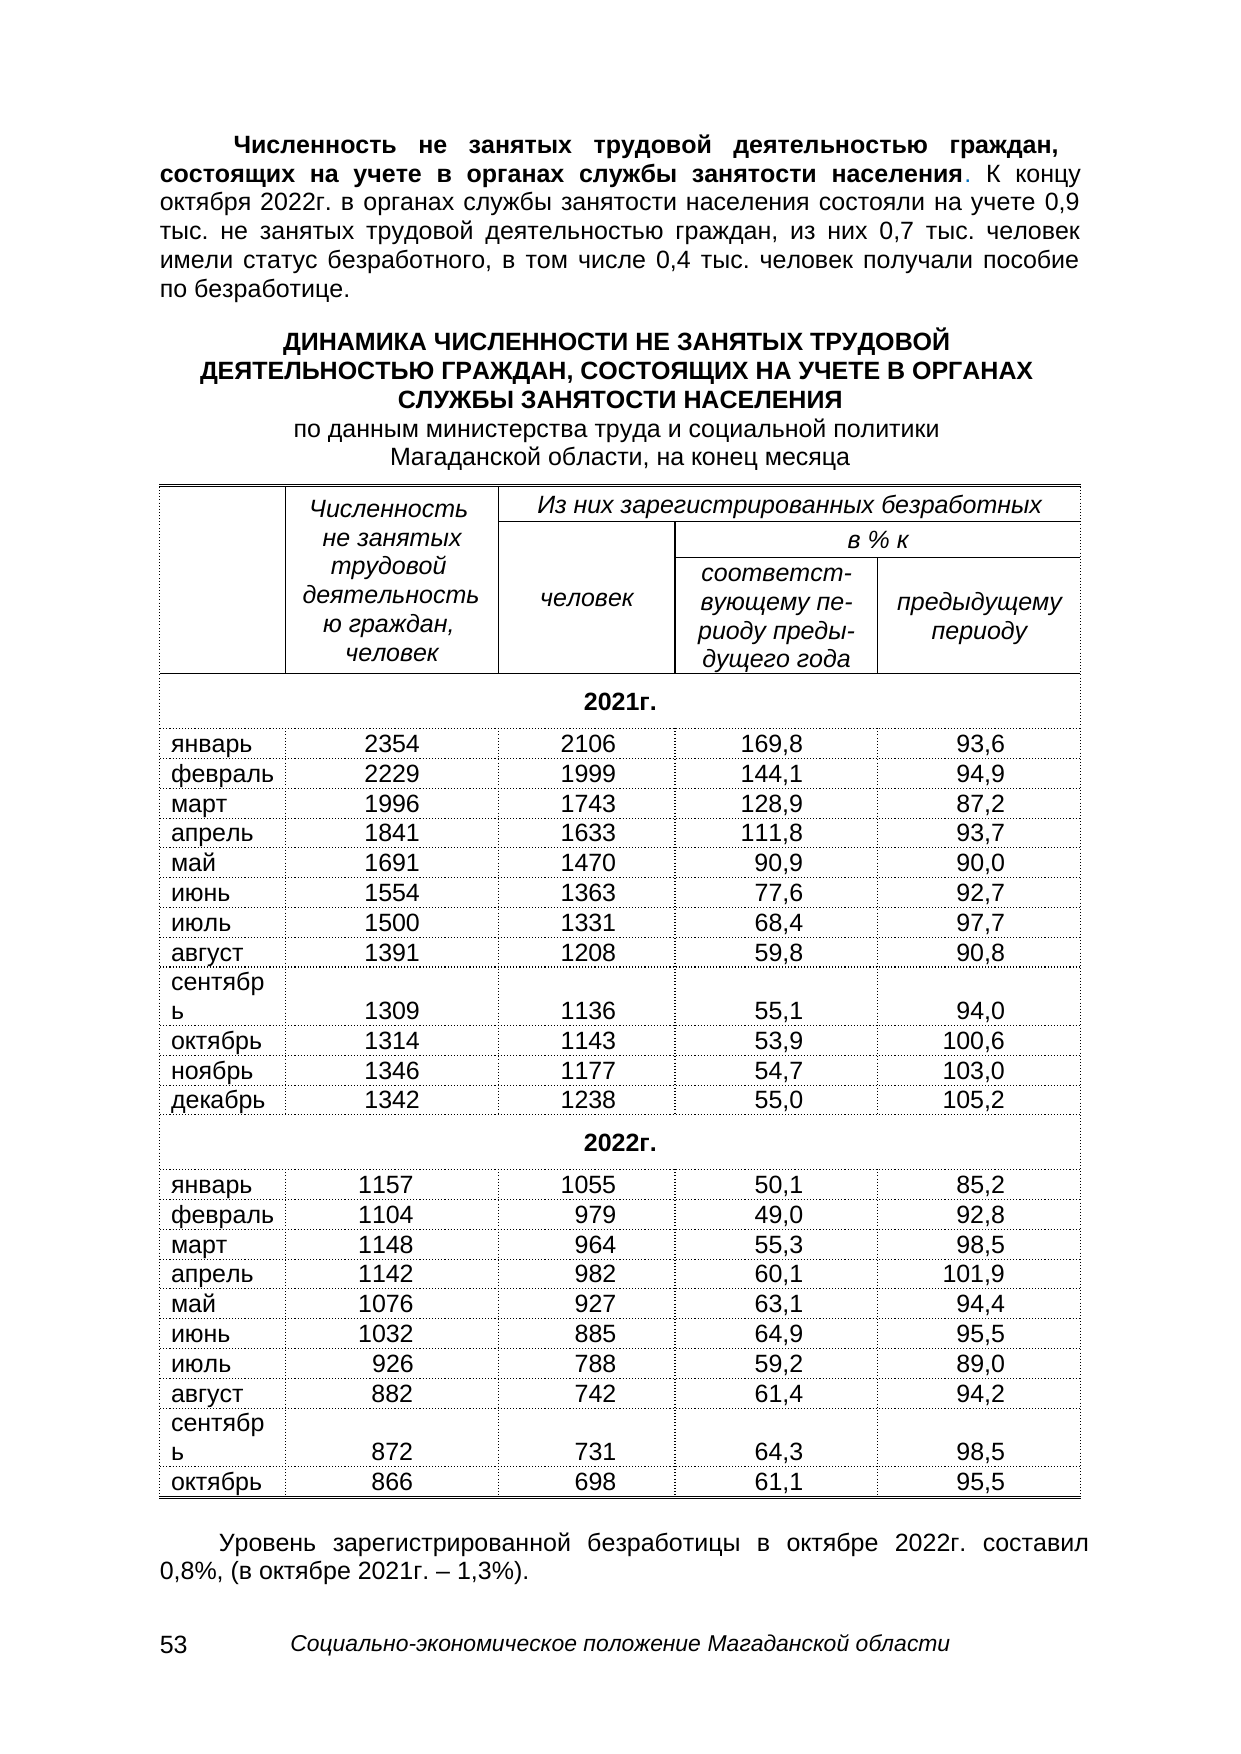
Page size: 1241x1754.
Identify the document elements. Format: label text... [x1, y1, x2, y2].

text Уровень зарегистрированной безработицы в октябре 2022г. составил 0,8%, (в октябре 2021г. – 1,3%). [159, 1528, 1090, 1585]
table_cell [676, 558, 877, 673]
text ДИНАМИКА ЧИСЛЕННОСТИ НЕ ЗАНЯТЫХ ТРУДОВОЙ ДЕЯТЕЛЬНОСТЬЮ ГРАЖДАН, СОСТОЯЩИХ НА УЧЕТЕ В ОРГАНАХ СЛУЖБЫ ЗАНЯТОСТИ НАСЕЛЕНИЯ по данным министерства труда и социальной политики Магаданской области, на конец месяца [148, 327, 1092, 471]
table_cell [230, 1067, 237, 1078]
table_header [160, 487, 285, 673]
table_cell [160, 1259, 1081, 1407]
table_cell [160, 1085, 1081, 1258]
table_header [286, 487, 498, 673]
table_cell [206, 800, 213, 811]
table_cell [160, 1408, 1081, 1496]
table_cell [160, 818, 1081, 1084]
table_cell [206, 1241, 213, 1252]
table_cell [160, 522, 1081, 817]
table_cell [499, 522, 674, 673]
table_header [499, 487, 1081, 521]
text Численность не занятых трудовой деятельностью граждан, состоящих на учете в органах службы занятости населения. К концу октября 2022г. в органах службы занятости населения состояли на учете 0,9 тыс. не занятых трудовой деятельностью граждан, из них 0,7 тыс. человек имели статус безработного, в том числе 0,4 тыс. человек получали пособие по безработице. [159, 130, 1081, 302]
